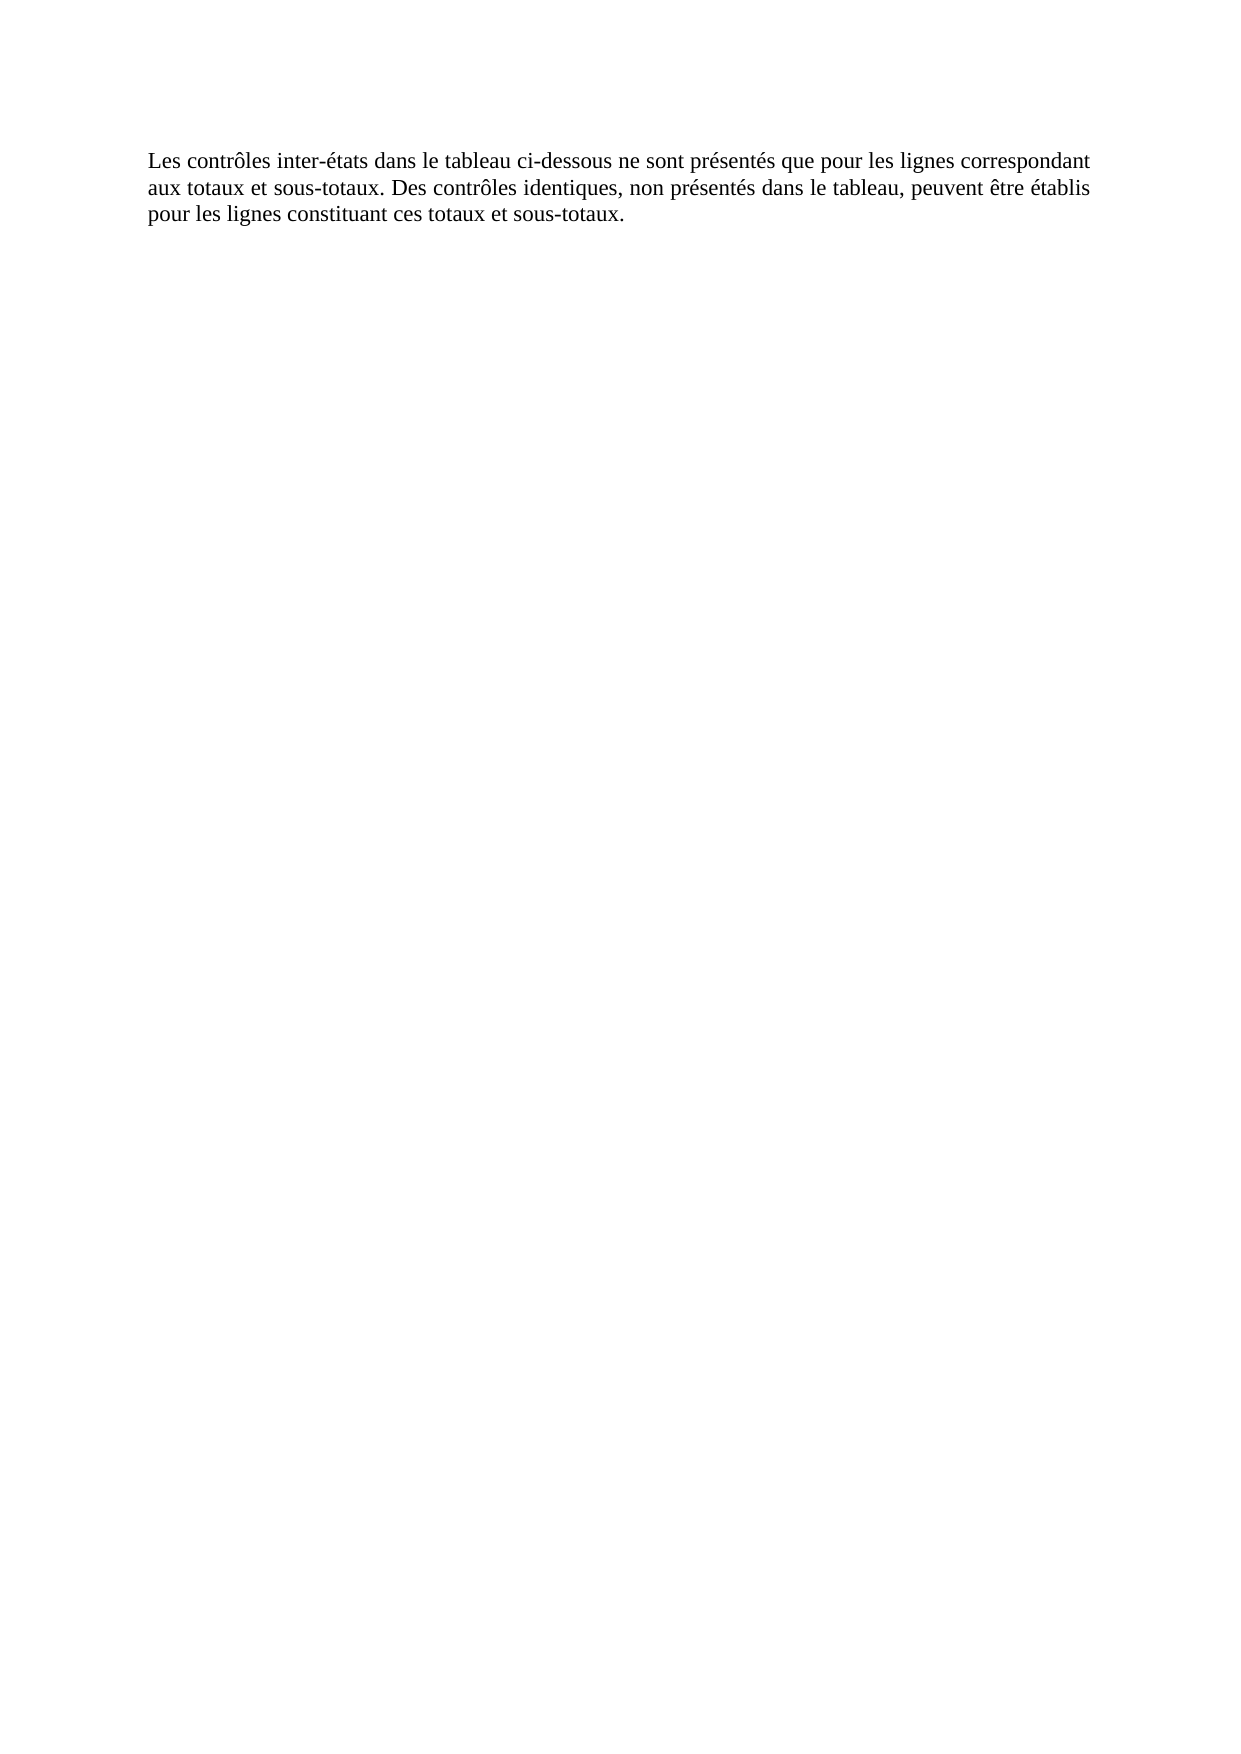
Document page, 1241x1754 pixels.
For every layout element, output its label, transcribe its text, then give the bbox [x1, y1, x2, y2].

text Les contrôles inter-états dans le tableau ci-dessous ne sont présentés que pour les lignes correspondant aux totaux et sous-totaux. Des contrôles identiques, non présentés dans le tableau, peuvent être établis pour les lignes constituant ces totaux et sous-totaux. [148, 148, 1093, 227]
